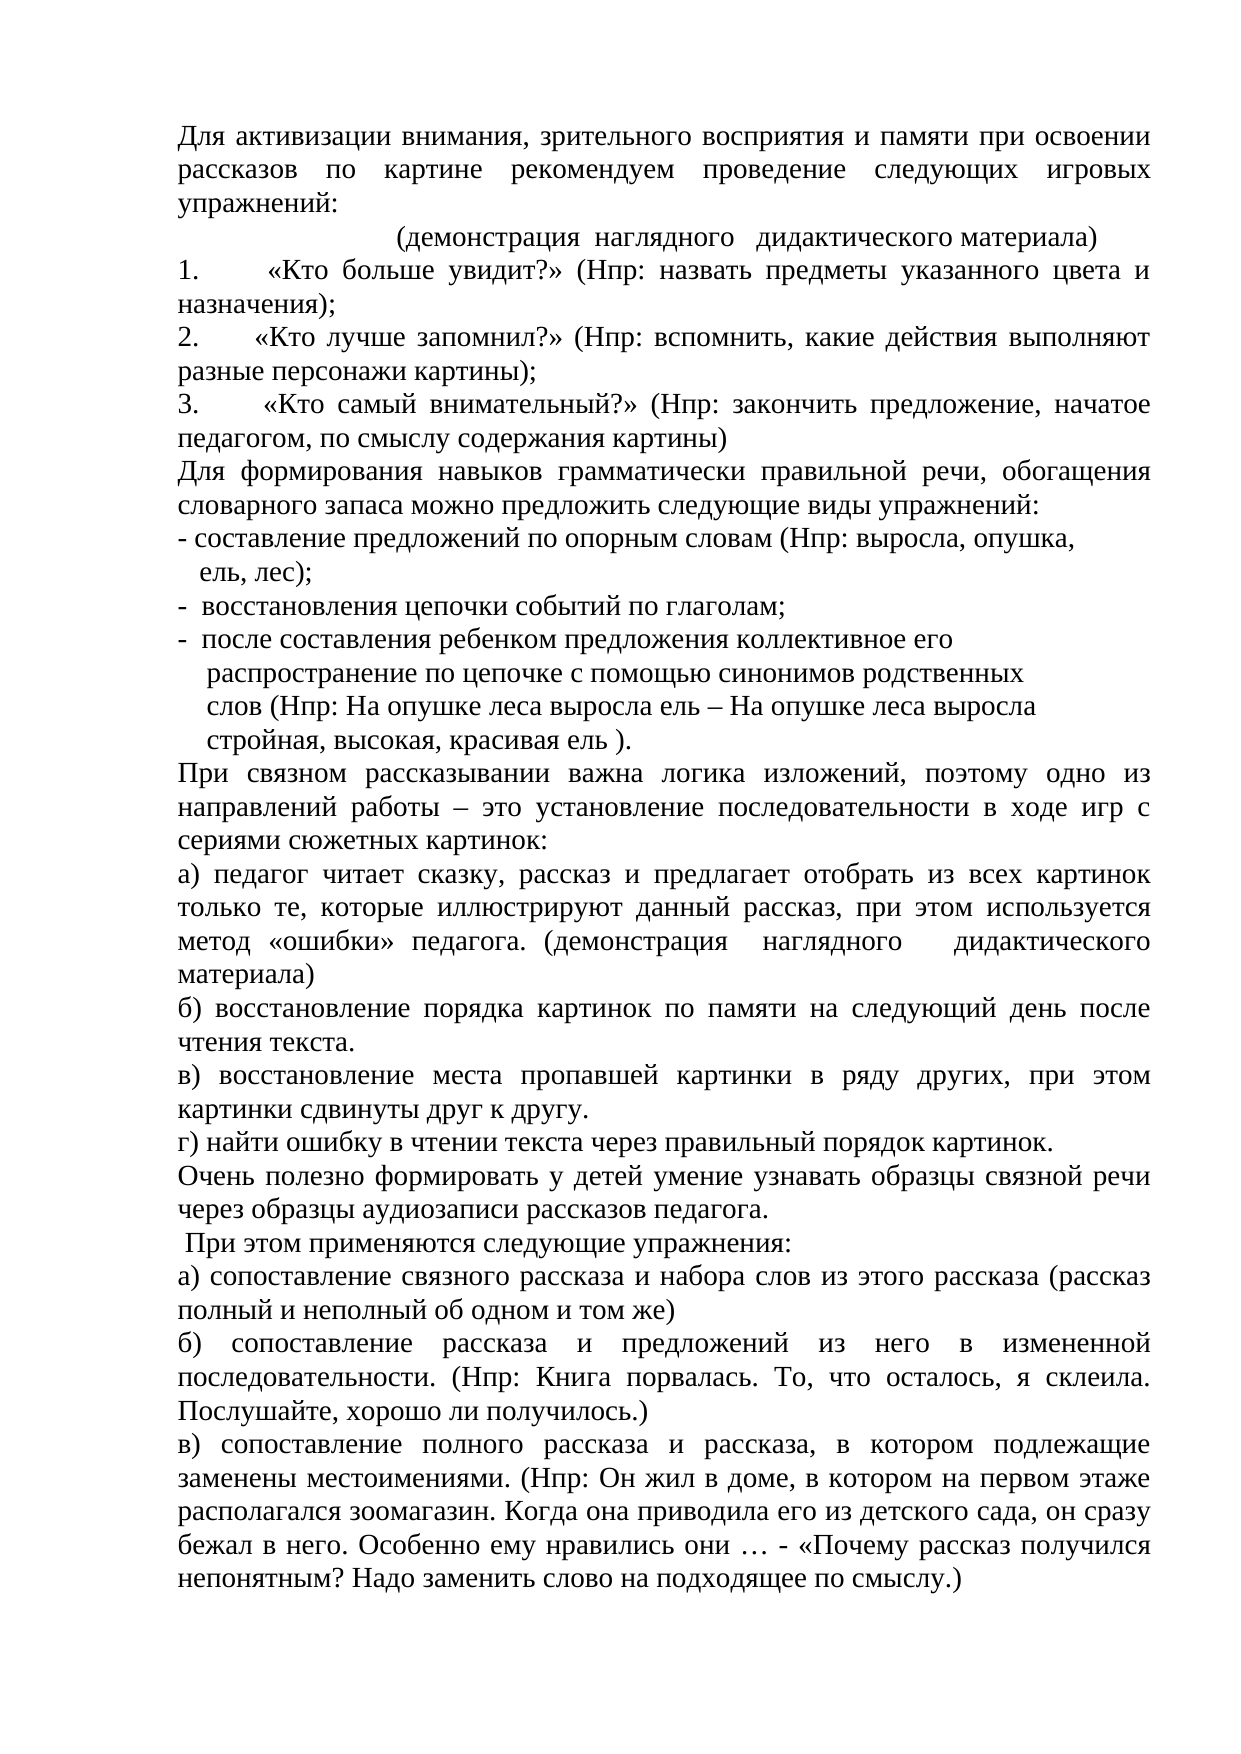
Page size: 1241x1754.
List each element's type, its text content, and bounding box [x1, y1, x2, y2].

text стройная, высокая, красивая ель ). [177, 722, 1152, 755]
text распространение по цепочке с помощью синонимов родственных [177, 655, 1152, 688]
text (демонстрация наглядного дидактического материала) [177, 219, 1152, 252]
text а) сопоставление связного рассказа и набора слов из этого рассказа (рассказ полный и неполный об одном и том же) [177, 1258, 1152, 1326]
text в) сопоставление полного рассказа и рассказа, в котором подлежащие заменены местоимениями. (Нпр: Он жил в доме, в котором на первом этаже располагался зоомагазин. Когда она приводила его из детского сада, он сразу бежал в него. Особенно ему нравились они … - «Почему рассказ получился непонятным? Надо заменить слово на подходящее по смыслу.) [177, 1426, 1152, 1594]
text 1. «Кто больше увидит?» (Нпр: назвать предметы указанного цвета и назначения); [177, 252, 1152, 319]
text - после составления ребенком предложения коллективное его [177, 621, 1152, 655]
text - составление предложений по опорным словам (Нпр: выросла, опушка, [177, 521, 1152, 554]
text Для активизации внимания, зрительного восприятия и памяти при освоении рассказов по картине рекомендуем проведение следующих игровых упражнений: [177, 118, 1152, 219]
text - восстановления цепочки событий по глаголам; [177, 588, 1152, 621]
text в) восстановление места пропавшей картинки в ряду других, при этом картинки сдвинуты друг к другу. [177, 1057, 1152, 1124]
text а) педагог читает сказку, рассказ и предлагает отобрать из всех картинок только те, которые иллюстрируют данный рассказ, при этом используется метод «ошибки» педагога. (демонстрация наглядного дидактического материала) [177, 856, 1152, 990]
text Очень полезно формировать у детей умение узнавать образцы связной речи через образцы аудиозаписи рассказов педагога. [177, 1158, 1152, 1225]
text г) найти ошибку в чтении текста через правильный порядок картинок. [177, 1124, 1152, 1158]
text Для формирования навыков грамматически правильной речи, обогащения словарного запаса можно предложить следующие виды упражнений: [177, 453, 1152, 521]
text 2. «Кто лучше запомнил?» (Нпр: вспомнить, какие действия выполняют разные персонажи картины); [177, 319, 1152, 386]
text 3. «Кто самый внимательный?» (Нпр: закончить предложение, начатое педагогом, по смыслу содержания картины) [177, 386, 1152, 453]
text При связном рассказывании важна логика изложений, поэтому одно из направлений работы – это установление последовательности в ходе игр с сериями сюжетных картинок: [177, 755, 1152, 856]
text При этом применяются следующие упражнения: [177, 1225, 1152, 1258]
text ель, лес); [177, 554, 1152, 588]
text слов (Нпр: На опушке леса выросла ель – На опушке леса выросла [177, 688, 1152, 722]
text б) сопоставление рассказа и предложений из него в измененной последовательности. (Нпр: Книга порвалась. То, что осталось, я склеила. Послушайте, хорошо ли получилось.) [177, 1326, 1152, 1426]
text б) восстановление порядка картинок по памяти на следующий день после чтения текста. [177, 990, 1152, 1057]
